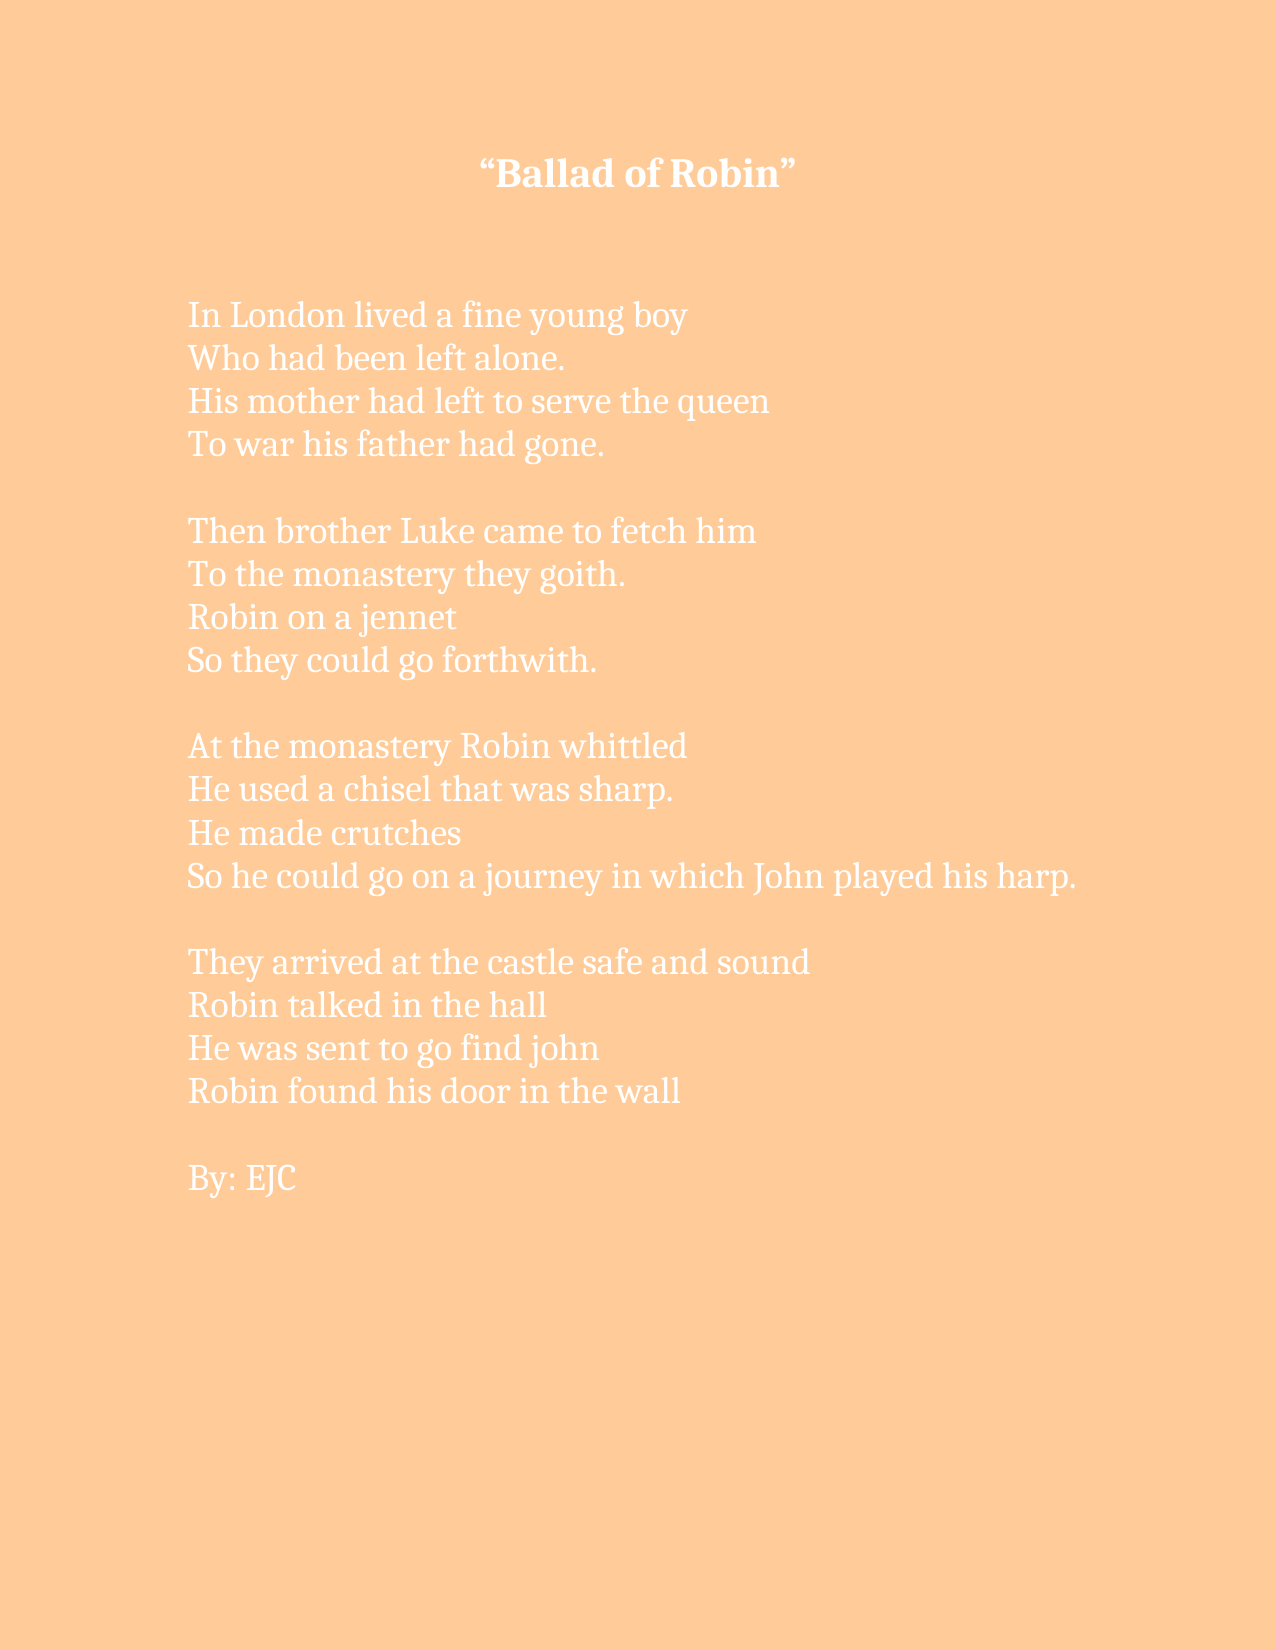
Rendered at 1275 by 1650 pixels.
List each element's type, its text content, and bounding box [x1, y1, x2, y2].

text They arrived at the castle safe and sound [187, 941, 1087, 984]
text Robin talked in the hall [187, 984, 1087, 1027]
text To the monastery they goith. [187, 552, 1087, 596]
text By: EJC [187, 1156, 1087, 1199]
text To war his father had gone. [187, 423, 1087, 466]
text In London lived a fine young boy [187, 294, 1087, 337]
text “Ballad of Robin” [187, 150, 1087, 198]
text He used a chisel that was sharp. [187, 768, 1087, 811]
text Then brother Luke came to fetch him [187, 509, 1087, 552]
text Robin on a jennet [187, 596, 1087, 639]
text Robin found his door in the wall [187, 1070, 1087, 1113]
text So they could go forthwith. [187, 639, 1087, 682]
text He was sent to go find john [187, 1027, 1087, 1070]
text His mother had left to serve the queen [187, 380, 1087, 423]
text Who had been left alone. [187, 337, 1087, 380]
text At the monastery Robin whittled [187, 725, 1087, 768]
text He made crutches [187, 811, 1087, 854]
text So he could go on a journey in which John played his harp. [187, 854, 1087, 897]
